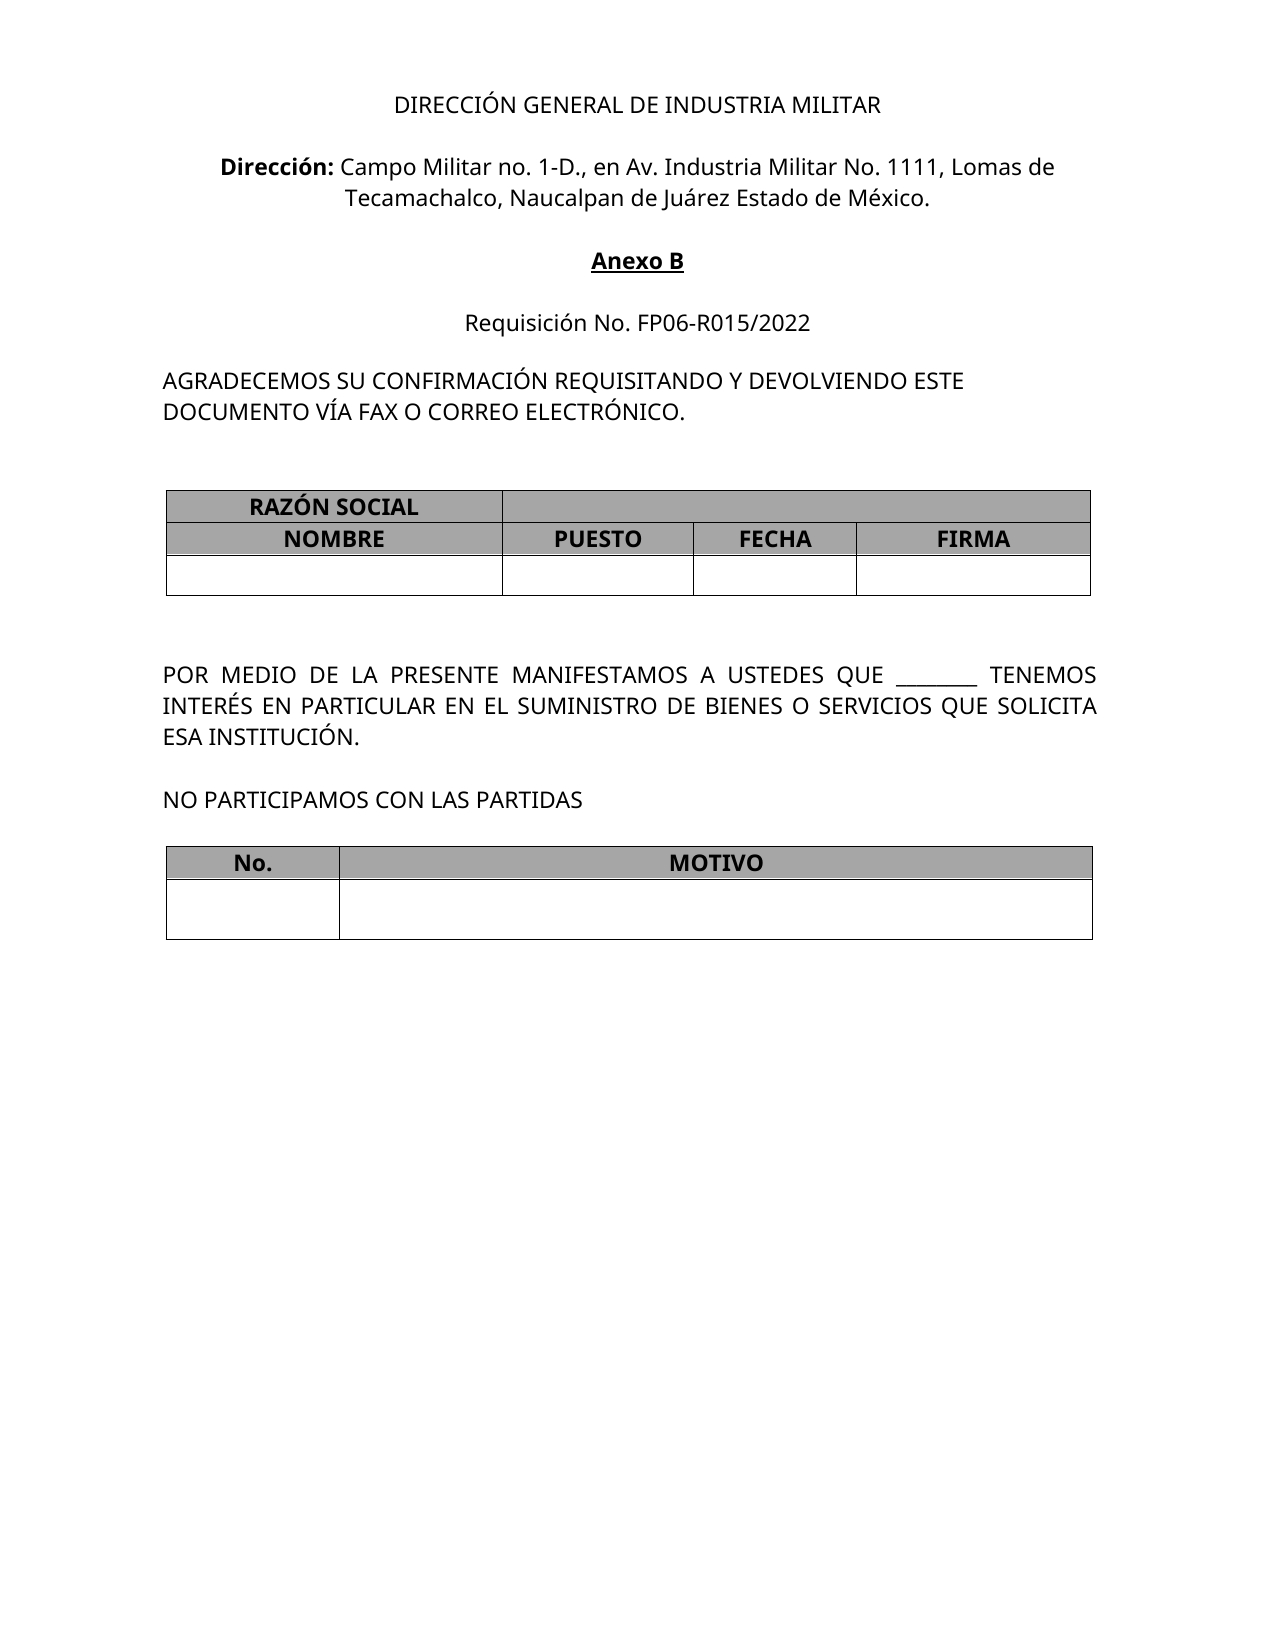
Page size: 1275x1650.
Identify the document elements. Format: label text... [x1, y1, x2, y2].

table_cell PUESTO [503, 523, 693, 554]
table_cell [167, 556, 502, 595]
table_cell [503, 556, 693, 595]
text POR MEDIO DE LA PRESENTE MANIFESTAMOS A USTEDES QUE ________ TENEMOS INTERÉS EN PARTICULAR EN EL SUMINISTRO DE BIENES O SERVICIOS QUE SOLICITA ESA INSTITUCIÓN. [162, 659, 1098, 752]
table_cell NOMBRE [167, 523, 502, 554]
text NO PARTICIPAMOS CON LAS PARTIDAS [162, 784, 1098, 815]
table_cell [167, 880, 339, 939]
table_cell FECHA [694, 523, 856, 554]
text Dirección: Campo Militar no. 1-D., en Av. Industria Militar No. 1111, Lomas de Tecamachalco, Naucalpan de Juárez Estado de México. [177, 151, 1098, 214]
text DIRECCIÓN GENERAL DE INDUSTRIA MILITAR [177, 89, 1098, 120]
text AGRADECEMOS SU CONFIRMACIÓN REQUISITANDO Y DEVOLVIENDO ESTE DOCUMENTO VÍA FAX O CORREO ELECTRÓNICO. [162, 365, 1098, 427]
table_header MOTIVO [340, 847, 1092, 878]
text Requisición No. FP06-R015/2022 [177, 307, 1098, 339]
table_header [503, 491, 1090, 522]
table_header RAZÓN SOCIAL [167, 491, 502, 522]
text Anexo B [177, 245, 1098, 276]
table_cell [857, 556, 1090, 595]
table_cell [694, 556, 856, 595]
table_cell [340, 880, 1092, 939]
table_cell FIRMA [857, 523, 1090, 554]
table_header No. [167, 847, 339, 878]
